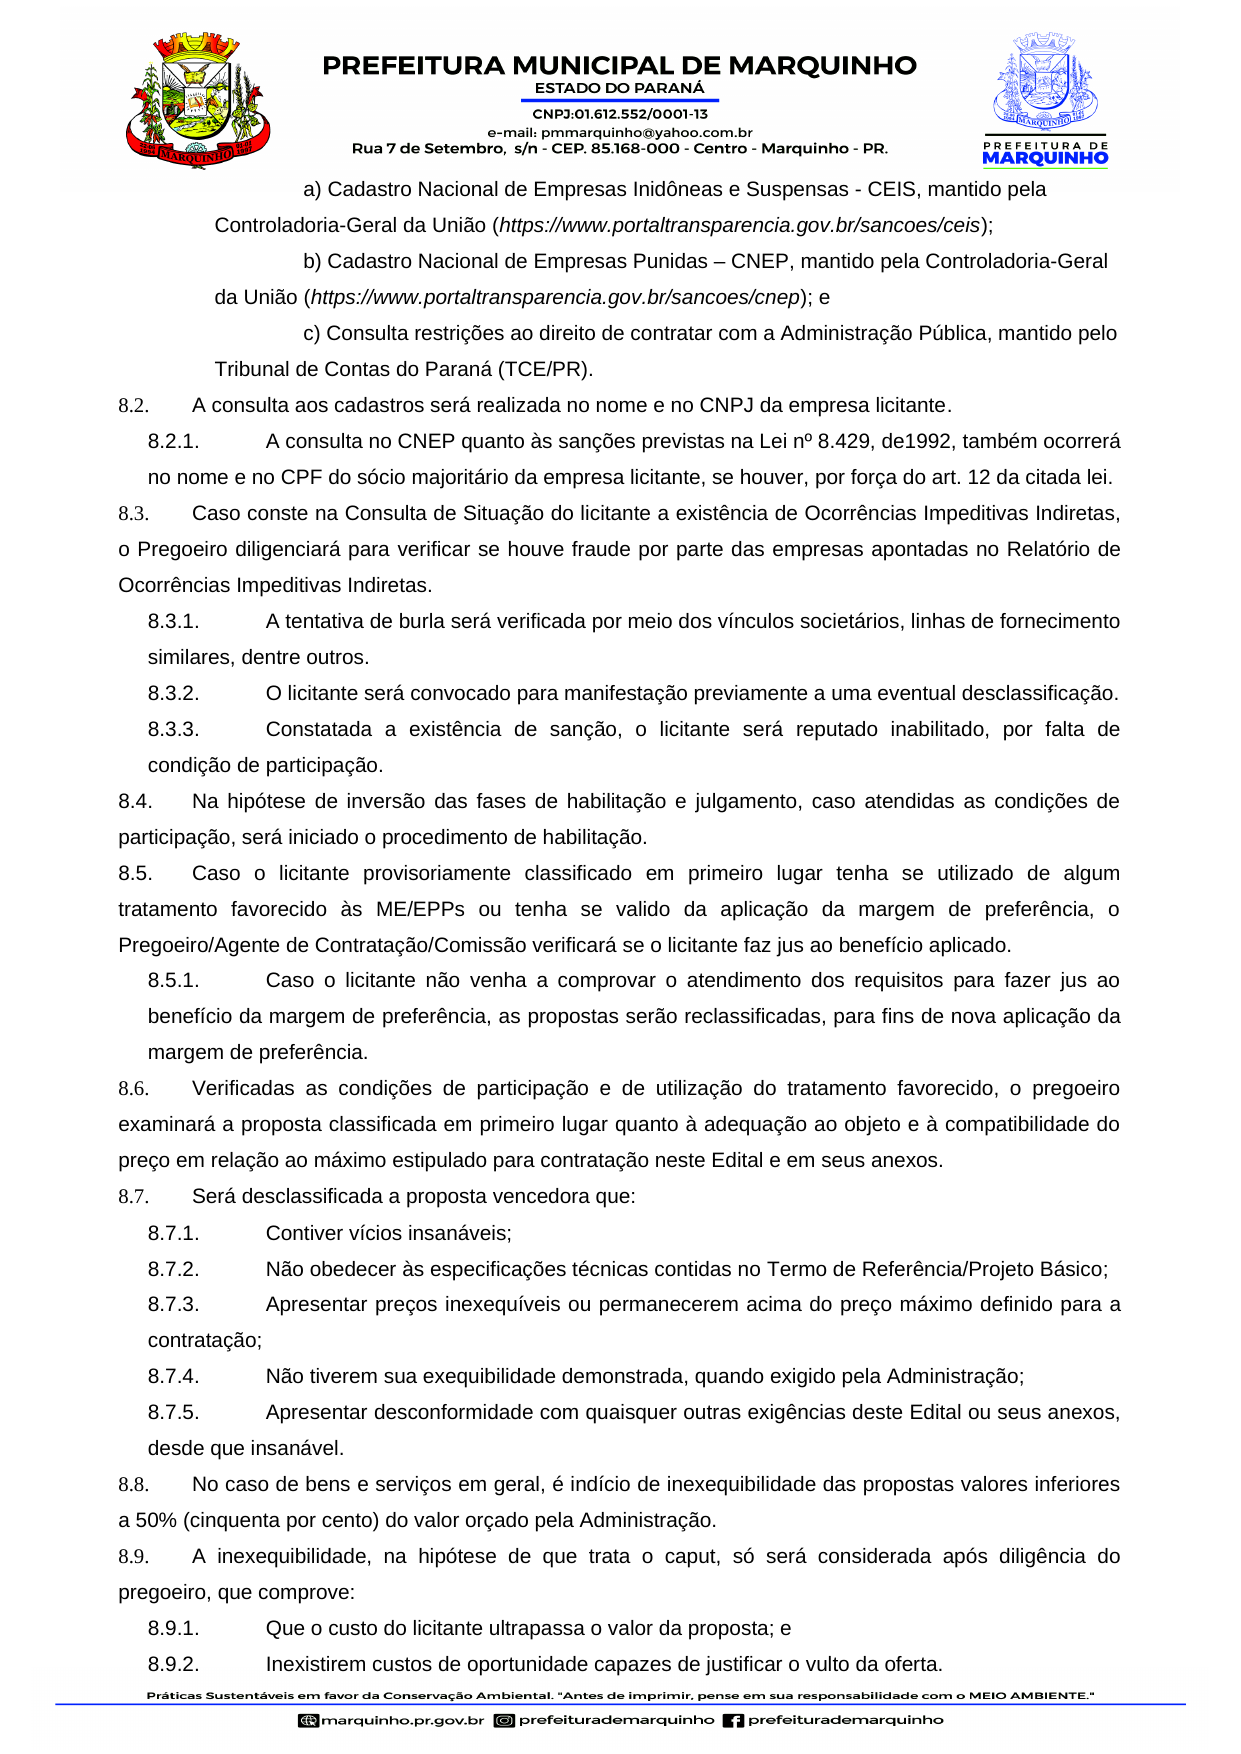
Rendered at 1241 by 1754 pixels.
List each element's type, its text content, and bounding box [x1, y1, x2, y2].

picture [59, 6, 1180, 192]
text Inexistirem custos de oportunidade capazes de justificar o vulto da oferta. [148, 1652, 1122, 1676]
text Não tiverem sua exequibilidade demonstrada, quando exigido pela Administração; [148, 1364, 1122, 1388]
text Não obedecer às especificações técnicas contidas no Termo de Referência/Projeto Básico; [148, 1256, 1122, 1280]
list c) Consulta restrições ao direito de contratar com a Administração Pública, mantido pelo Tribunal de Contas do Paraná (TCE/PR). [214, 321, 1122, 381]
text O licitante será convocado para manifestação previamente a uma eventual desclassificação. [148, 681, 1122, 705]
text A consulta aos cadastros será realizada no nome e no CNPJ da empresa licitante. [118, 393, 1122, 417]
text Caso conste na Consulta de Situação do licitante a existência de Ocorrências Impeditivas Indiretas, o Pregoeiro diligenciará para verificar se houve fraude por parte das empresas apontadas no Relatório de Ocorrências Impeditivas Indiretas. [118, 501, 1122, 597]
text Contiver vícios insanáveis; [148, 1220, 1122, 1244]
text Apresentar desconformidade com quaisquer outras exigências deste Edital ou seus anexos, desde que insanável. [148, 1400, 1122, 1460]
picture [31, 1667, 1210, 1750]
text Caso o licitante provisoriamente classificado em primeiro lugar tenha se utilizado de algum tratamento favorecido às ME/EPPs ou tenha se valido da aplicação da margem de preferência, o Pregoeiro/Agente de Contratação/Comissão verificará se o licitante faz jus ao benefício aplicado. [118, 861, 1122, 956]
text Verificadas as condições de participação e de utilização do tratamento favorecido, o pregoeiro examinará a proposta classificada em primeiro lugar quanto à adequação ao objeto e à compatibilidade do preço em relação ao máximo estipulado para contratação neste Edital e em seus anexos. [118, 1076, 1122, 1172]
list a) Cadastro Nacional de Empresas Inidôneas e Suspensas - CEIS, mantido pela Controladoria-Geral da União (https://www.portaltransparencia.gov.br/sancoes/ceis); [214, 177, 1122, 237]
text A tentativa de burla será verificada por meio dos vínculos societários, linhas de fornecimento similares, dentre outros. [148, 609, 1122, 669]
text Caso o licitante não venha a comprovar o atendimento dos requisitos para fazer jus ao benefício da margem de preferência, as propostas serão reclassificadas, para fins de nova aplicação da margem de preferência. [148, 968, 1122, 1064]
text Será desclassificada a proposta vencedora que: [118, 1184, 1122, 1208]
text Que o custo do licitante ultrapassa o valor da proposta; e [148, 1616, 1122, 1640]
text Na hipótese de inversão das fases de habilitação e julgamento, caso atendidas as condições de participação, será iniciado o procedimento de habilitação. [118, 789, 1122, 848]
text Constatada a existência de sanção, o licitante será reputado inabilitado, por falta de condição de participação. [148, 717, 1122, 777]
text A consulta no CNEP quanto às sanções previstas na Lei nº 8.429, de1992, também ocorrerá no nome e no CPF do sócio majoritário da empresa licitante, se houver, por força do art. 12 da citada lei. [148, 429, 1122, 489]
list b) Cadastro Nacional de Empresas Punidas – CNEP, mantido pela Controladoria-Geral da União (https://www.portaltransparencia.gov.br/sancoes/cnep); e [214, 249, 1122, 309]
text Apresentar preços inexequíveis ou permanecerem acima do preço máximo definido para a contratação; [148, 1292, 1122, 1352]
text No caso de bens e serviços em geral, é indício de inexequibilidade das propostas valores inferiores a 50% (cinquenta por cento) do valor orçado pela Administração. [118, 1472, 1122, 1532]
text A inexequibilidade, na hipótese de que trata o caput, só será considerada após diligência do pregoeiro, que comprove: [118, 1544, 1122, 1604]
